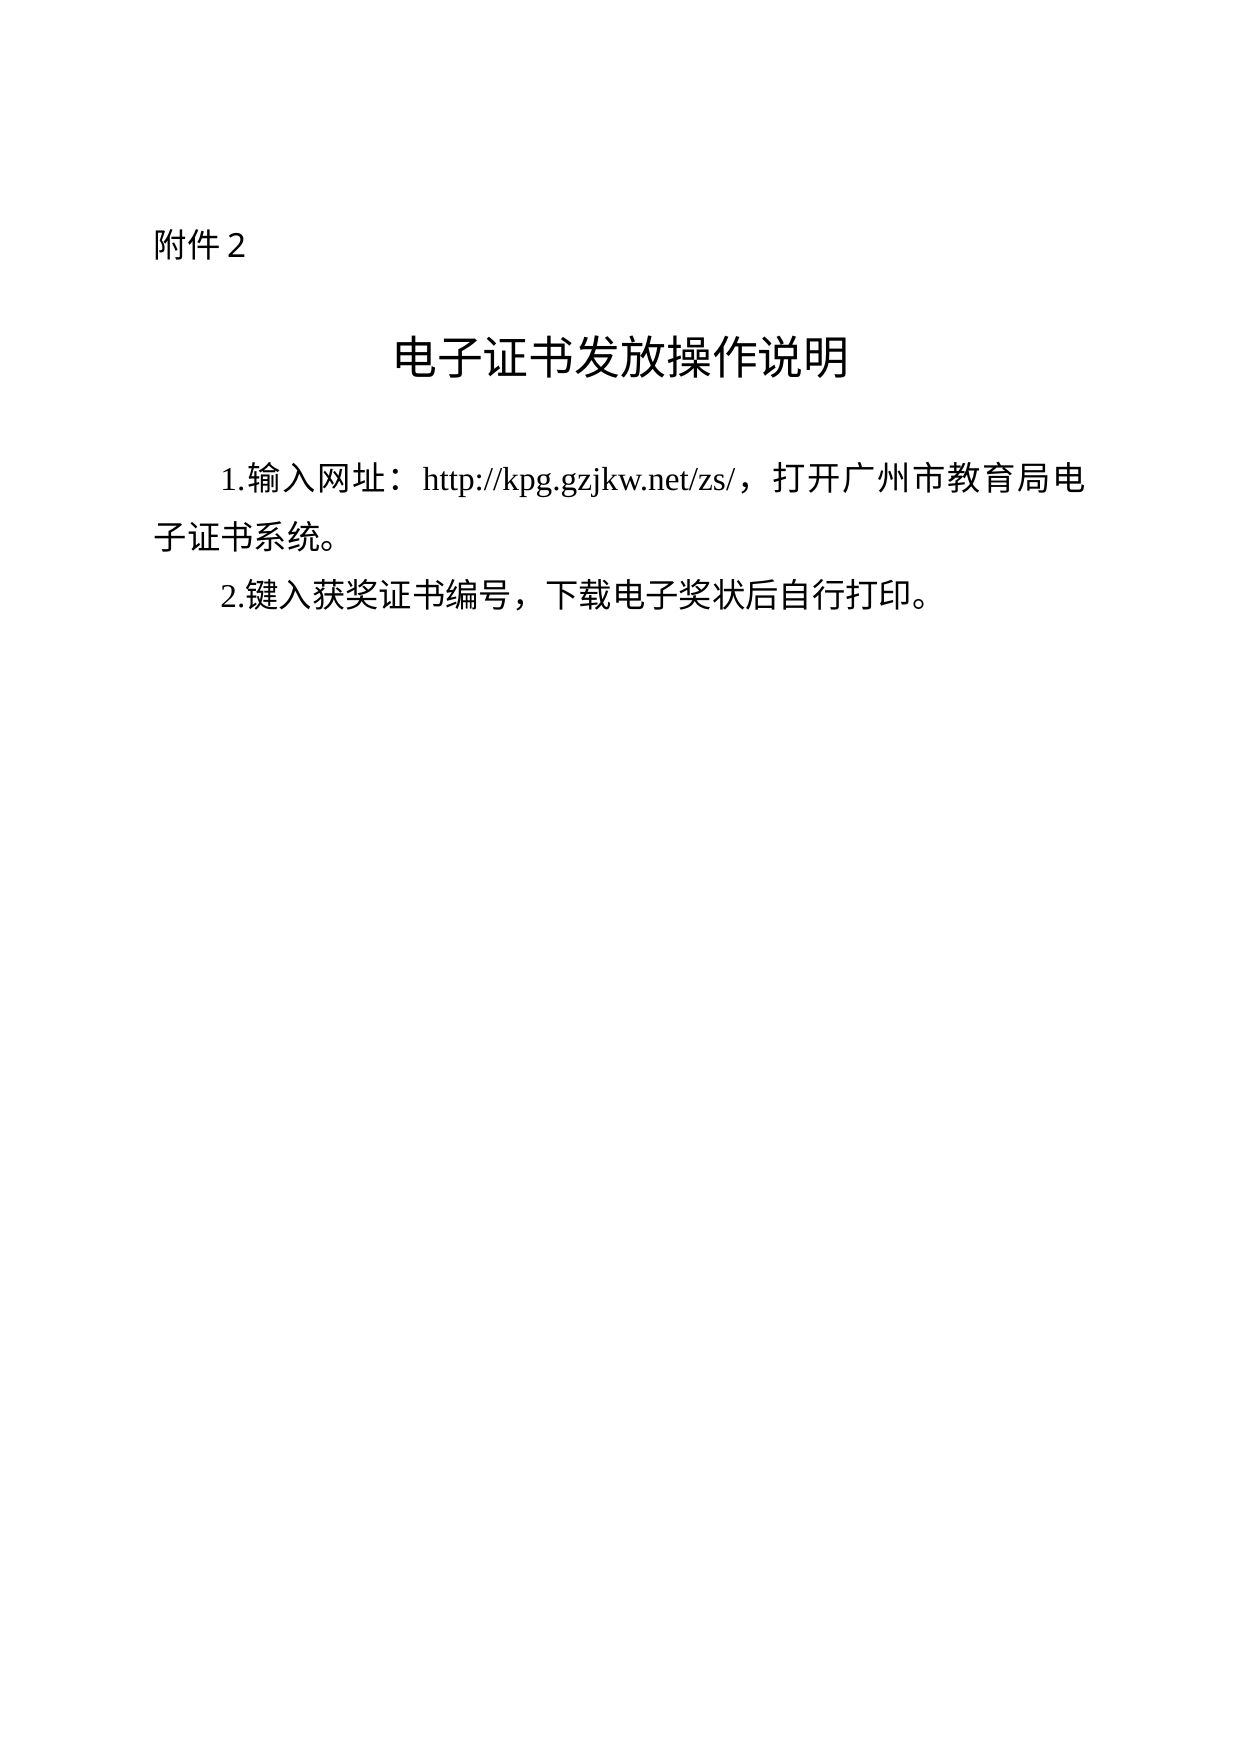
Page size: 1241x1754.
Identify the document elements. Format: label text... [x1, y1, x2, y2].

text 电子证书发放操作说明 [153, 327, 1087, 386]
text 附件2 [153, 211, 1087, 269]
text 1.输入网址：http://kpg.gzjkw.net/zs/，打开广州市教育局电子证书系统。 [153, 444, 1087, 561]
text 2.键入获奖证书编号，下载电子奖状后自行打印。 [153, 561, 1087, 619]
